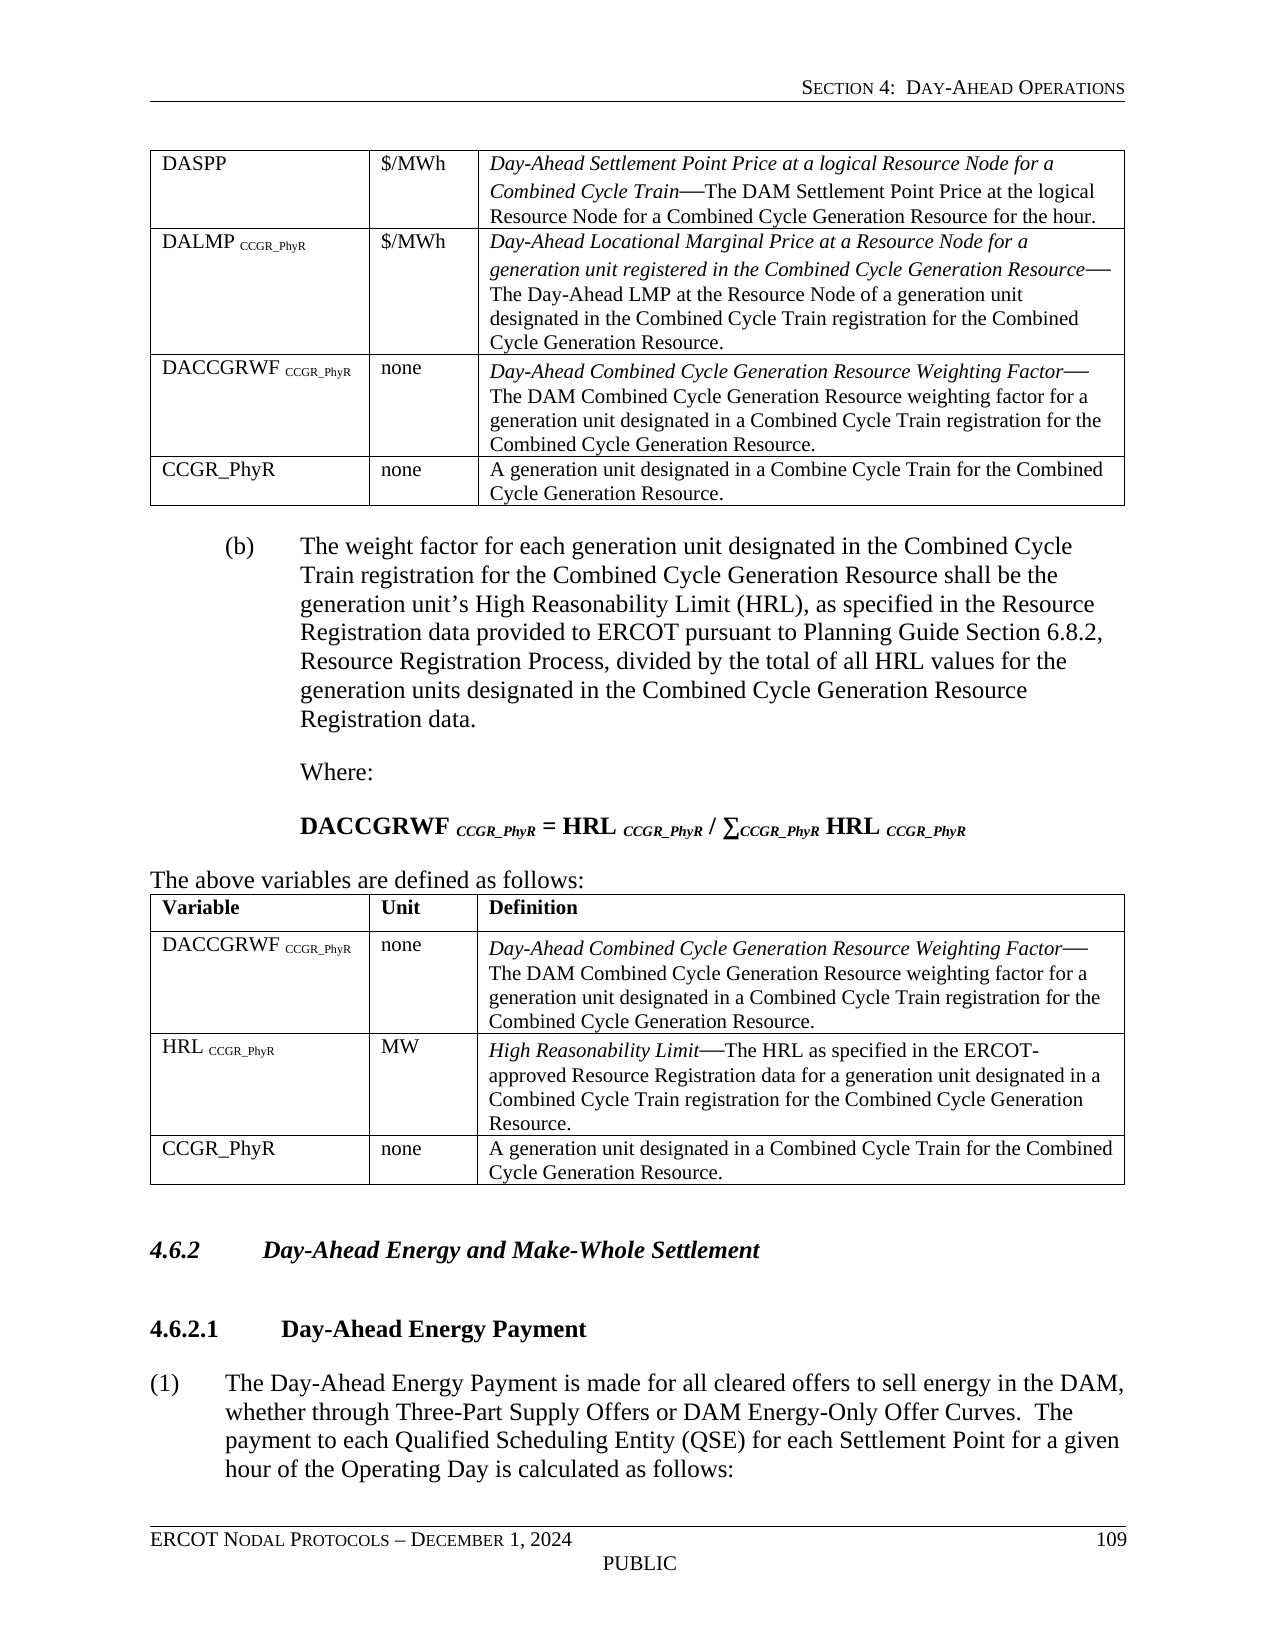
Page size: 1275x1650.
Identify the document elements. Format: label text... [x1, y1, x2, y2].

table_cell DALMP CCGR_PhyR [151, 229, 369, 354]
table_cell Day-Ahead Combined Cycle Generation Resource Weighting Factor—The DAM Combined Cycle Generation Resource weighting factor for a generation unit designated in a Combined Cycle Train registration for the Combined Cycle Generation Resource. [478, 932, 1124, 1033]
list (b) The weight factor for each generation unit designated in the Combined Cycle Train registration for the Combined Cycle Generation Resource shall be the generation unit’s High Reasonability Limit (HRL), as specified in the Resource Registration data provided to ERCOT pursuant to Planning Guide Section 6.8.2, Resource Registration Process, divided by the total of all HRL values for the generation units designated in the Combined Cycle Generation Resource Registration data. [225, 531, 1125, 732]
table_cell DACCGRWF CCGR_PhyR [151, 932, 369, 1033]
table_cell CCGR_PhyR [151, 457, 369, 505]
table_cell HRL CCGR_PhyR [151, 1034, 369, 1135]
text Where: [300, 757, 1125, 786]
table_header Variable [151, 895, 369, 931]
table_cell MW [370, 1034, 477, 1135]
table_cell A generation unit designated in a Combined Cycle Train for the Combined Cycle Generation Resource. [478, 1136, 1124, 1184]
table_cell none [370, 1136, 477, 1184]
text The above variables are defined as follows: [150, 865, 1125, 894]
table_cell Day-Ahead Settlement Point Price at a logical Resource Node for a Combined Cycle Train—The DAM Settlement Point Price at the logical Resource Node for a Combined Cycle Generation Resource for the hour. [479, 151, 1124, 228]
table_cell Day-Ahead Combined Cycle Generation Resource Weighting Factor—The DAM Combined Cycle Generation Resource weighting factor for a generation unit designated in a Combined Cycle Train registration for the Combined Cycle Generation Resource. [479, 355, 1124, 456]
table_cell CCGR_PhyR [151, 1136, 369, 1184]
table_cell DASPP [151, 151, 369, 228]
table_cell $/MWh [370, 151, 478, 228]
text DACCGRWF CCGR_PhyR = HRL CCGR_PhyR / ∑CCGR_PhyR HRL CCGR_PhyR [300, 811, 1125, 840]
table_cell none [370, 932, 477, 1033]
table_header Unit [370, 895, 477, 931]
table_cell A generation unit designated in a Combine Cycle Train for the Combined Cycle Generation Resource. [479, 457, 1124, 505]
table_cell none [370, 355, 478, 456]
text (1) The Day-Ahead Energy Payment is made for all cleared offers to sell energy in the DAM, whether through Three-Part Supply Offers or DAM Energy-Only Offer Curves. The payment to each Qualified Scheduling Entity (QSE) for each Settlement Point for a given hour of the Operating Day is calculated as follows: [150, 1368, 1125, 1483]
table_cell DACCGRWF CCGR_PhyR [151, 355, 369, 456]
table_cell Day-Ahead Locational Marginal Price at a Resource Node for a generation unit registered in the Combined Cycle Generation Resource—The Day-Ahead LMP at the Resource Node of a generation unit designated in the Combined Cycle Train registration for the Combined Cycle Generation Resource. [479, 229, 1124, 354]
table_cell High Reasonability Limit—The HRL as specified in the ERCOT-approved Resource Registration data for a generation unit designated in a Combined Cycle Train registration for the Combined Cycle Generation Resource. [478, 1034, 1124, 1135]
text 4.6.2.1 Day-Ahead Energy Payment [150, 1314, 1125, 1343]
table_cell $/MWh [370, 229, 478, 354]
table_header Definition [478, 895, 1124, 931]
text 4.6.2 Day-Ahead Energy and Make-Whole Settlement [150, 1235, 1125, 1264]
table_cell none [370, 457, 478, 505]
